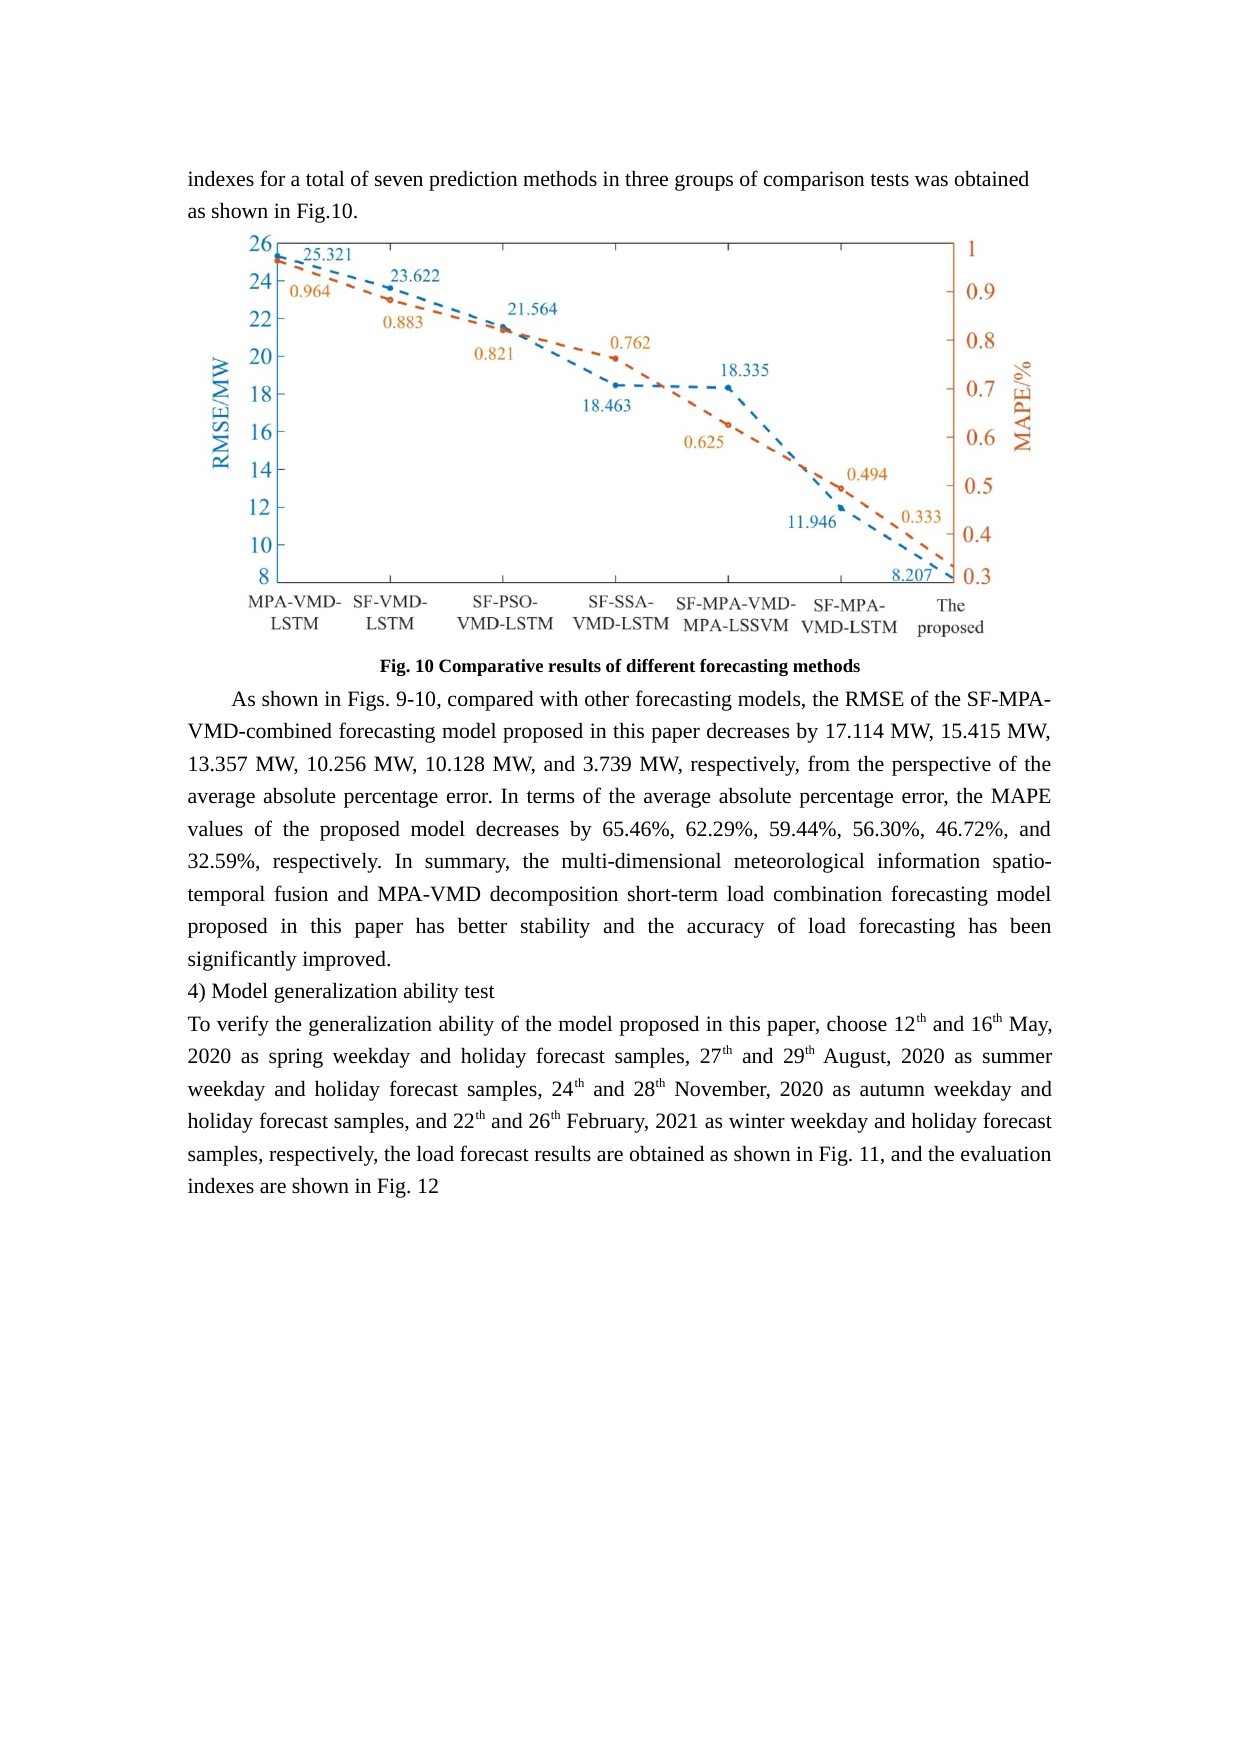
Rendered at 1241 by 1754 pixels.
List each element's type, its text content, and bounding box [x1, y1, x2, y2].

text As shown in Figs. 9-10, compared with other forecasting models, the RMSE of the SF-MPA-VMD-combined forecasting model proposed in this paper decreases by 17.114 MW, 15.415 MW, 13.357 MW, 10.256 MW, 10.128 MW, and 3.739 MW, respectively, from the perspective of the average absolute percentage error. In terms of the average absolute percentage error, the MAPE values of the proposed model decreases by 65.46%, 62.29%, 59.44%, 56.30%, 46.72%, and 32.59%, respectively. In summary, the multi-dimensional meteorological information spatio-temporal fusion and MPA-VMD decomposition short-term load combination forecasting model proposed in this paper has better stability and the accuracy of load forecasting has been significantly improved. [187, 682, 1053, 974]
picture [203, 227, 1037, 638]
text To verify the generalization ability of the model proposed in this paper, choose 12th and 16th May, 2020 as spring weekday and holiday forecast samples, 27th and 29th August, 2020 as summer weekday and holiday forecast samples, 24th and 28th November, 2020 as autumn weekday and holiday forecast samples, and 22th and 26th February, 2021 as winter weekday and holiday forecast samples, respectively, the load forecast results are obtained as shown in Fig. 11, and the evaluation indexes are shown in Fig. 12 [187, 1007, 1053, 1202]
text Fig. 10 Comparative results of different forecasting methods [187, 649, 1053, 682]
text 4) Model generalization ability test [187, 974, 1053, 1007]
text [187, 162, 1053, 227]
